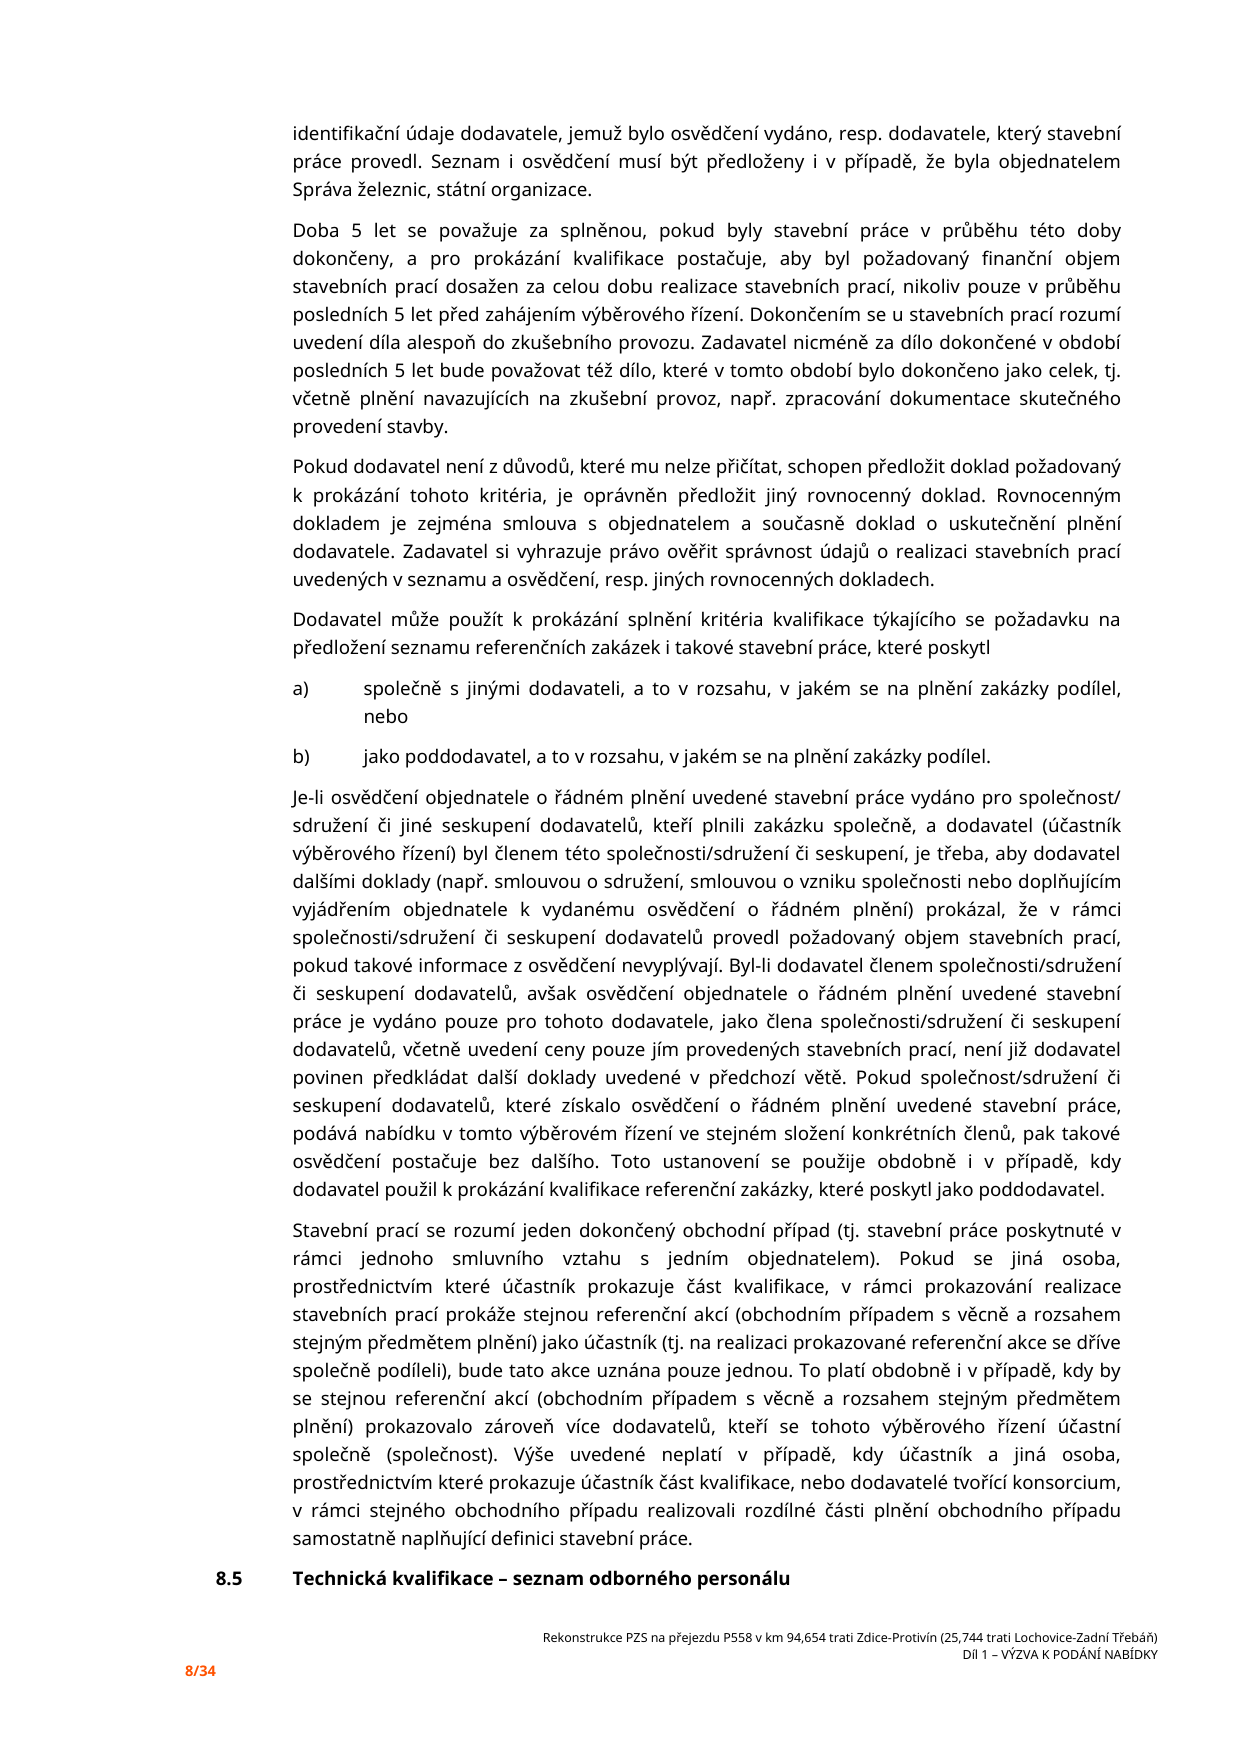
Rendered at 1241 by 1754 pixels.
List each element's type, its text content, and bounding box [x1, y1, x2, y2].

text Technická kvalifikace – seznam odborného personálu [216, 1566, 1122, 1591]
text Stavební prací se rozumí jeden dokončený obchodní případ (tj. stavební práce poskytnuté v rámci jednoho smluvního vztahu s jedním objednatelem). Pokud se jiná osoba, prostřednictvím které účastník prokazuje část kvalifikace, v rámci prokazování realizace stavebních prací prokáže stejnou referenční akcí (obchodním případem s věcně a rozsahem stejným předmětem plnění) jako účastník (tj. na realizaci prokazované referenční akce se dříve společně podíleli), bude tato akce uznána pouze jednou. To platí obdobně i v případě, kdy by se stejnou referenční akcí (obchodním případem s věcně a rozsahem stejným předmětem plnění) prokazovalo zároveň více dodavatelů, kteří se tohoto výběrového řízení účastní společně (společnost). Výše uvedené neplatí v případě, kdy účastník a jiná osoba, prostřednictvím které prokazuje účastník část kvalifikace, nebo dodavatelé tvořící konsorcium, v rámci stejného obchodního případu realizovali rozdílné části plnění obchodního případu samostatně naplňující definici stavební práce. [292, 1217, 1122, 1551]
text Doba 5 let se považuje za splněnou, pokud byly stavební práce v průběhu této doby dokončeny, a pro prokázání kvalifikace postačuje, aby byl požadovaný finanční objem stavebních prací dosažen za celou dobu realizace stavebních prací, nikoliv pouze v průběhu posledních 5 let před zahájením výběrového řízení. Dokončením se u stavebních prací rozumí uvedení díla alespoň do zkušebního provozu. Zadavatel nicméně za dílo dokončené v období posledních 5 let bude považovat též dílo, které v tomto období bylo dokončeno jako celek, tj. včetně plnění navazujících na zkušební provoz, např. zpracování dokumentace skutečného provedení stavby. [292, 217, 1122, 439]
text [292, 121, 1122, 202]
text b) jako poddodavatel, a to v rozsahu, v jakém se na plnění zakázky podílel. [292, 743, 1122, 769]
text Dodavatel může použít k prokázání splnění kritéria kvalifikace týkajícího se požadavku na předložení seznamu referenčních zakázek i takové stavební práce, které poskytl [292, 606, 1122, 660]
text a) společně s jinými dodavateli, a to v rozsahu, v jakém se na plnění zakázky podílel, nebo [292, 675, 1122, 728]
text Je-li osvědčení objednatele o řádném plnění uvedené stavební práce vydáno pro společnost/ sdružení či jiné seskupení dodavatelů, kteří plnili zakázku společně, a dodavatel (účastník výběrového řízení) byl členem této společnosti/sdružení či seskupení, je třeba, aby dodavatel dalšími doklady (např. smlouvou o sdružení, smlouvou o vzniku společnosti nebo doplňujícím vyjádřením objednatele k vydanému osvědčení o řádném plnění) prokázal, že v rámci společnosti/sdružení či seskupení dodavatelů provedl požadovaný objem stavebních prací, pokud takové informace z osvědčení nevyplývají. Byl-li dodavatel členem společnosti/sdružení či seskupení dodavatelů, avšak osvědčení objednatele o řádném plnění uvedené stavební práce je vydáno pouze pro tohoto dodavatele, jako člena společnosti/sdružení či seskupení dodavatelů, včetně uvedení ceny pouze jím provedených stavebních prací, není již dodavatel povinen předkládat další doklady uvedené v předchozí větě. Pokud společnost/sdružení či seskupení dodavatelů, které získalo osvědčení o řádném plnění uvedené stavební práce, podává nabídku v tomto výběrovém řízení ve stejném složení konkrétních členů, pak takové osvědčení postačuje bez dalšího. Toto ustanovení se použije obdobně i v případě, kdy dodavatel použil k prokázání kvalifikace referenční zakázky, které poskytl jako poddodavatel. [292, 784, 1122, 1202]
text Pokud dodavatel není z důvodů, které mu nelze přičítat, schopen předložit doklad požadovaný k prokázání tohoto kritéria, je oprávněn předložit jiný rovnocenný doklad. Rovnocenným dokladem je zejména smlouva s objednatelem a současně doklad o uskutečnění plnění dodavatele. Zadavatel si vyhrazuje právo ověřit správnost údajů o realizaci stavebních prací uvedených v seznamu a osvědčení, resp. jiných rovnocenných dokladech. [292, 454, 1122, 591]
